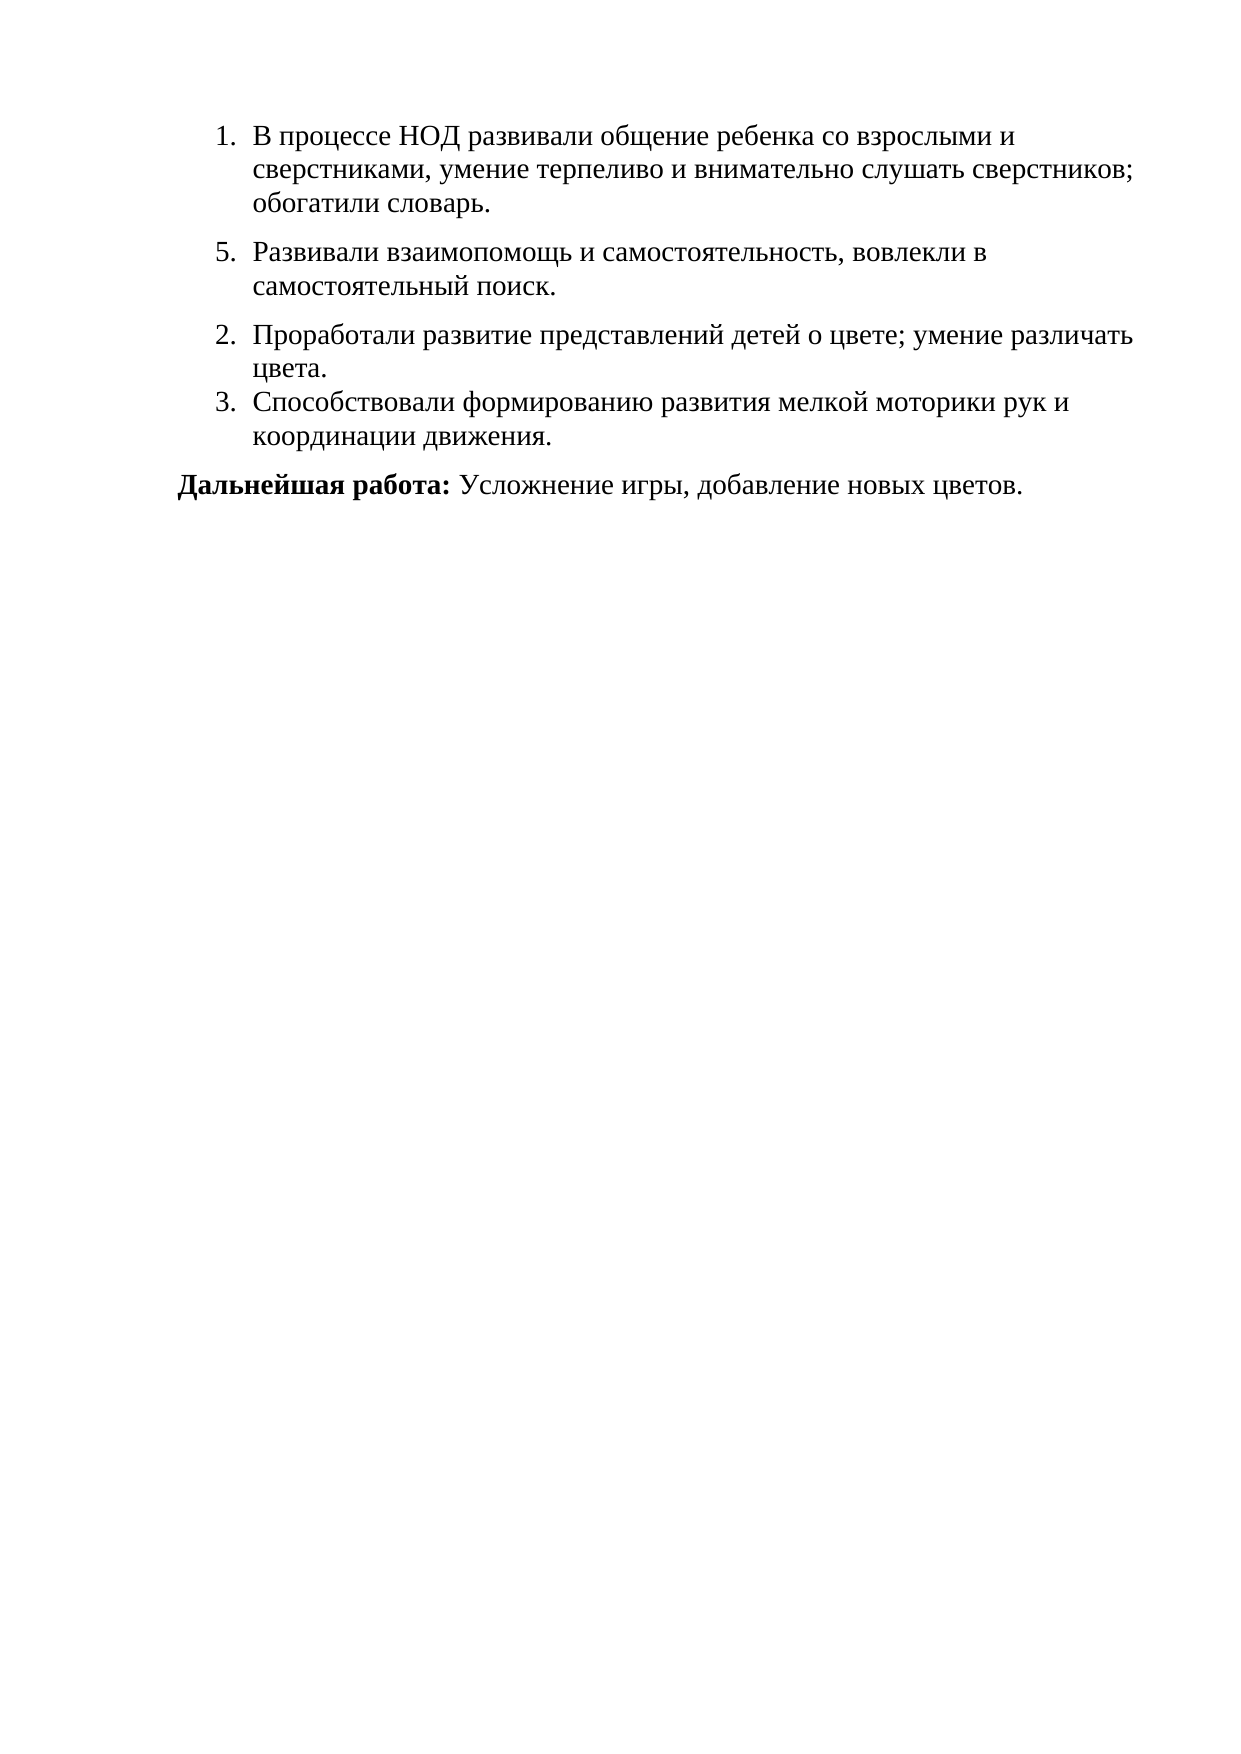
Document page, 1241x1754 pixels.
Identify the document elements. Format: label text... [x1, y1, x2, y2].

list Проработали развитие представлений детей о цвете; умение различать цвета. [215, 317, 1152, 384]
list Развивали взаимопомощь и самостоятельность, вовлекли в самостоятельный поиск. [215, 234, 1152, 301]
list Способствовали формированию развития мелкой моторики рук и координации движения. [215, 384, 1152, 451]
list В процессе НОД развивали общение ребенка со взрослыми и сверстниками, умение терпеливо и внимательно слушать сверстников; обогатили словарь. [215, 118, 1152, 219]
text Дальнейшая работа: Усложнение игры, добавление новых цветов. [177, 467, 1152, 500]
